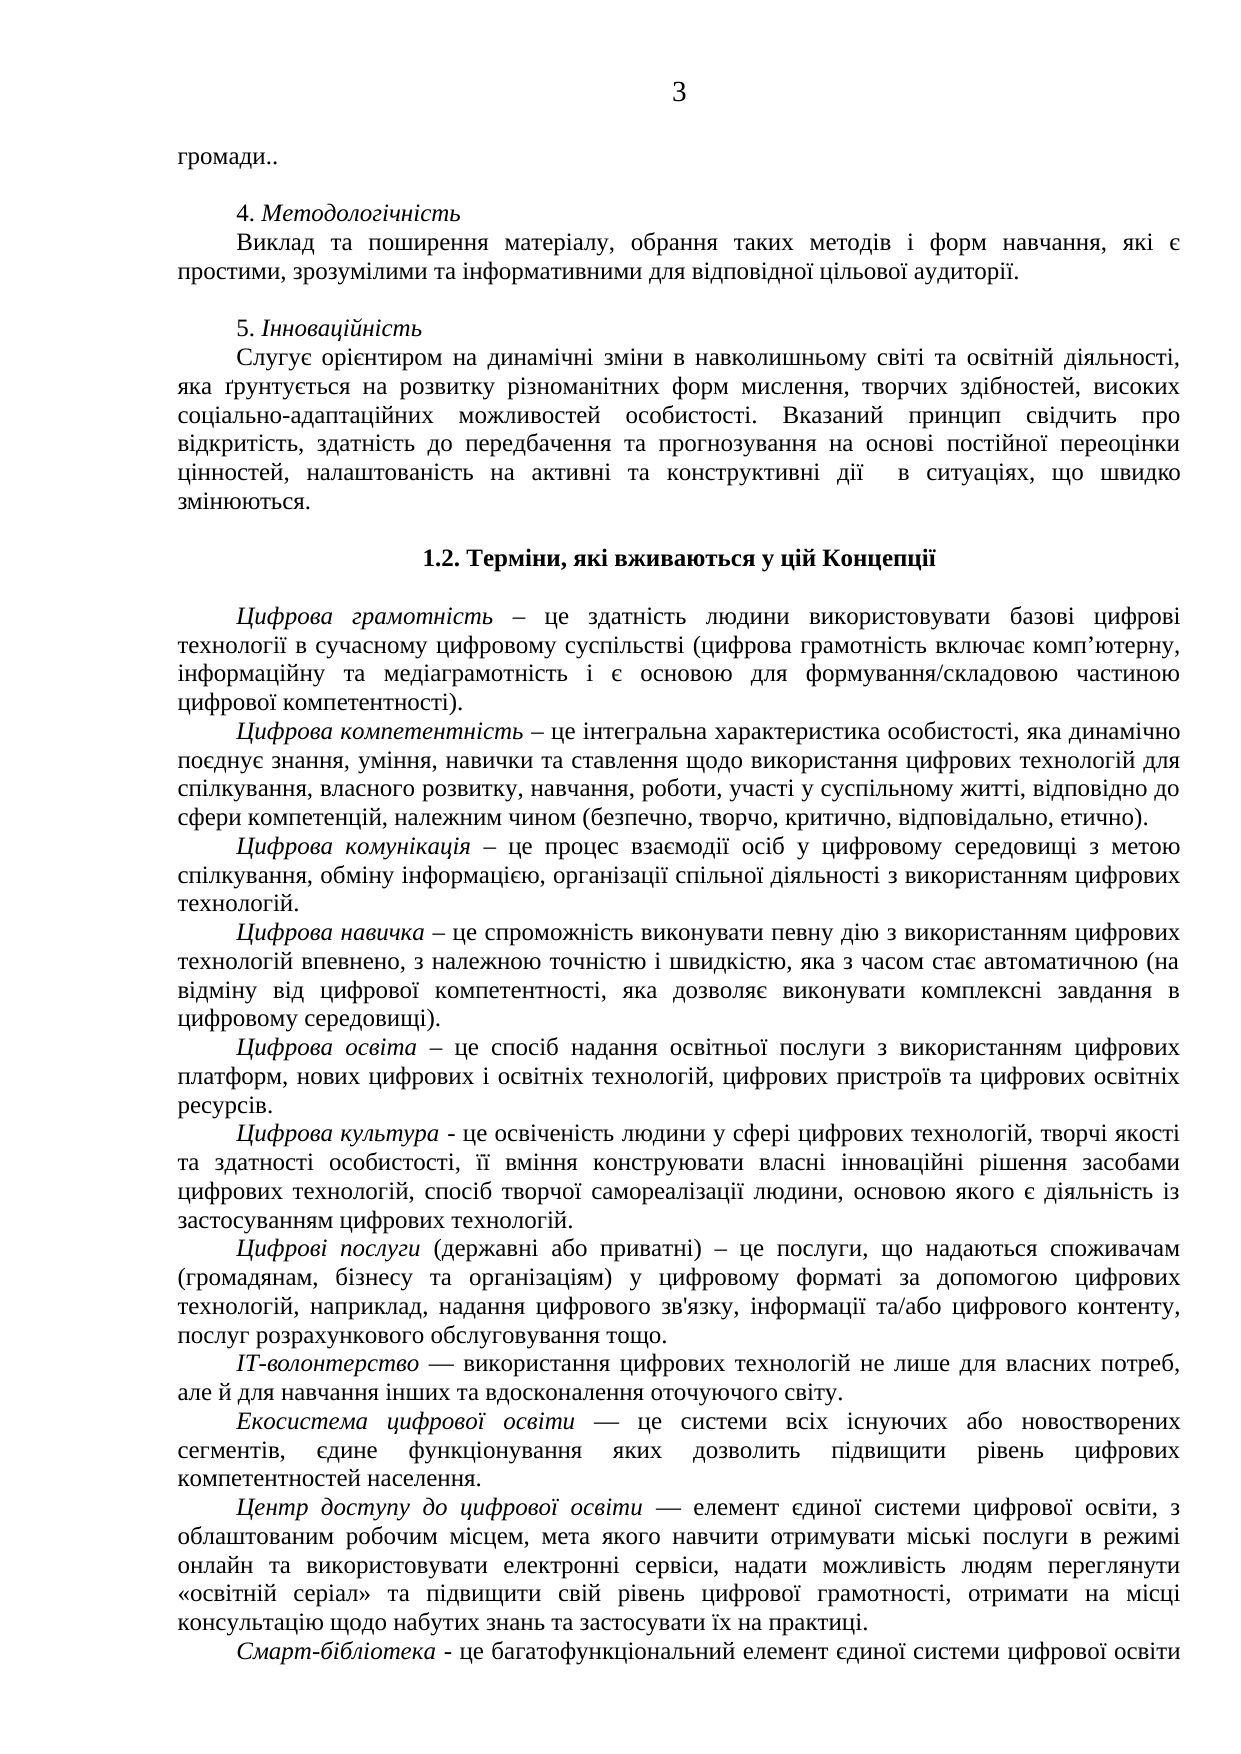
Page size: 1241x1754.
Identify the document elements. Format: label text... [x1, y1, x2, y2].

text Цифрова грамотність – це здатність людини використовувати базові цифрові технології в сучасному цифровому суспільстві (цифрова грамотність включає комп’ютерну, інформаційну та медіаграмотність і є основою для формування/складовою частиною цифрової компетентності). [177, 601, 1181, 716]
text 4. Методологічність [177, 198, 1181, 227]
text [177, 1636, 1181, 1665]
text Цифрова навичка – це спроможність виконувати певну дію з використанням цифрових технологій впевнено, з належною точністю і швидкістю, яка з часом стає автоматичною (на відміну від цифрової компетентності, яка дозволяє виконувати комплексні завдання в цифровому середовищі). [177, 917, 1181, 1032]
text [177, 141, 1181, 170]
text ІТ-волонтерство — використання цифрових технологій не лише для власних потреб, але й для навчання інших та вдосконалення оточуючого світу. [177, 1348, 1181, 1406]
text Цифрова компетентність – це інтегральна характеристика особистості, яка динамічно поєднує знання, уміння, навички та ставлення щодо використання цифрових технологій для спілкування, власного розвитку, навчання, роботи, участі у суспільному житті, відповідно до сфери компетенцій, належним чином (безпечно, творчо, критично, відповідально, етично). [177, 716, 1181, 831]
text Цифрова комунікація – це процес взаємодії осіб у цифровому середовищі з метою спілкування, обміну інформацією, організації спільної діяльності з використанням цифрових технологій. [177, 831, 1181, 917]
text Виклад та поширення матеріалу, обрання таких методів і форм навчання, які є простими, зрозумілими та інформативними для відповідної цільової аудиторії. [177, 227, 1181, 285]
text Екосистема цифрової освіти — це системи всіх існуючих або новостворених сегментів, єдине функціонування яких дозволить підвищити рівень цифрових компетентностей населення. [177, 1406, 1181, 1492]
text Слугує орієнтиром на динамічні зміни в навколишньому світі та освітній діяльності, яка ґрунтується на розвитку різноманітних форм мислення, творчих здібностей, високих соціально-адаптаційних можливостей особистості. Вказаний принцип свідчить про відкритість, здатність до передбачення та прогнозування на основі постійної переоцінки цінностей, налаштованість на активні та конструктивні дії в ситуаціях, що швидко змінюються. [177, 342, 1181, 515]
text 1.2. Терміни, які вживаються у цій Концепції [177, 543, 1181, 572]
text Цифрова культура - це освіченість людини у сфері цифрових технологій, творчі якості та здатності особистості, її вміння конструювати власні інноваційні рішення засобами цифрових технологій, спосіб творчої самореалізації людини, основою якого є діяльність із застосуванням цифрових технологій. [177, 1118, 1181, 1233]
text 5. Інноваційність [177, 313, 1181, 342]
text Цифрові послуги (державні або приватні) – це послуги, що надаються споживачам (громадянам, бізнесу та організаціям) у цифровому форматі за допомогою цифрових технологій, наприклад, надання цифрового зв'язку, інформації та/або цифрового контенту, послуг розрахункового обслуговування тощо. [177, 1233, 1181, 1348]
text Цифрова освіта – це спосіб надання освітньої послуги з використанням цифрових платформ, нових цифрових і освітніх технологій, цифрових пристроїв та цифрових освітніх ресурсів. [177, 1032, 1181, 1118]
text Центр доступу до цифрової освіти — елемент єдиної системи цифрової освіти, з облаштованим робочим місцем, мета якого навчити отримувати міські послуги в режимі онлайн та використовувати електронні сервіси, надати можливість людям переглянути «освітній серіал» та підвищити свій рівень цифрової грамотності, отримати на місці консультацію щодо набутих знань та застосувати їх на практиці. [177, 1492, 1181, 1636]
